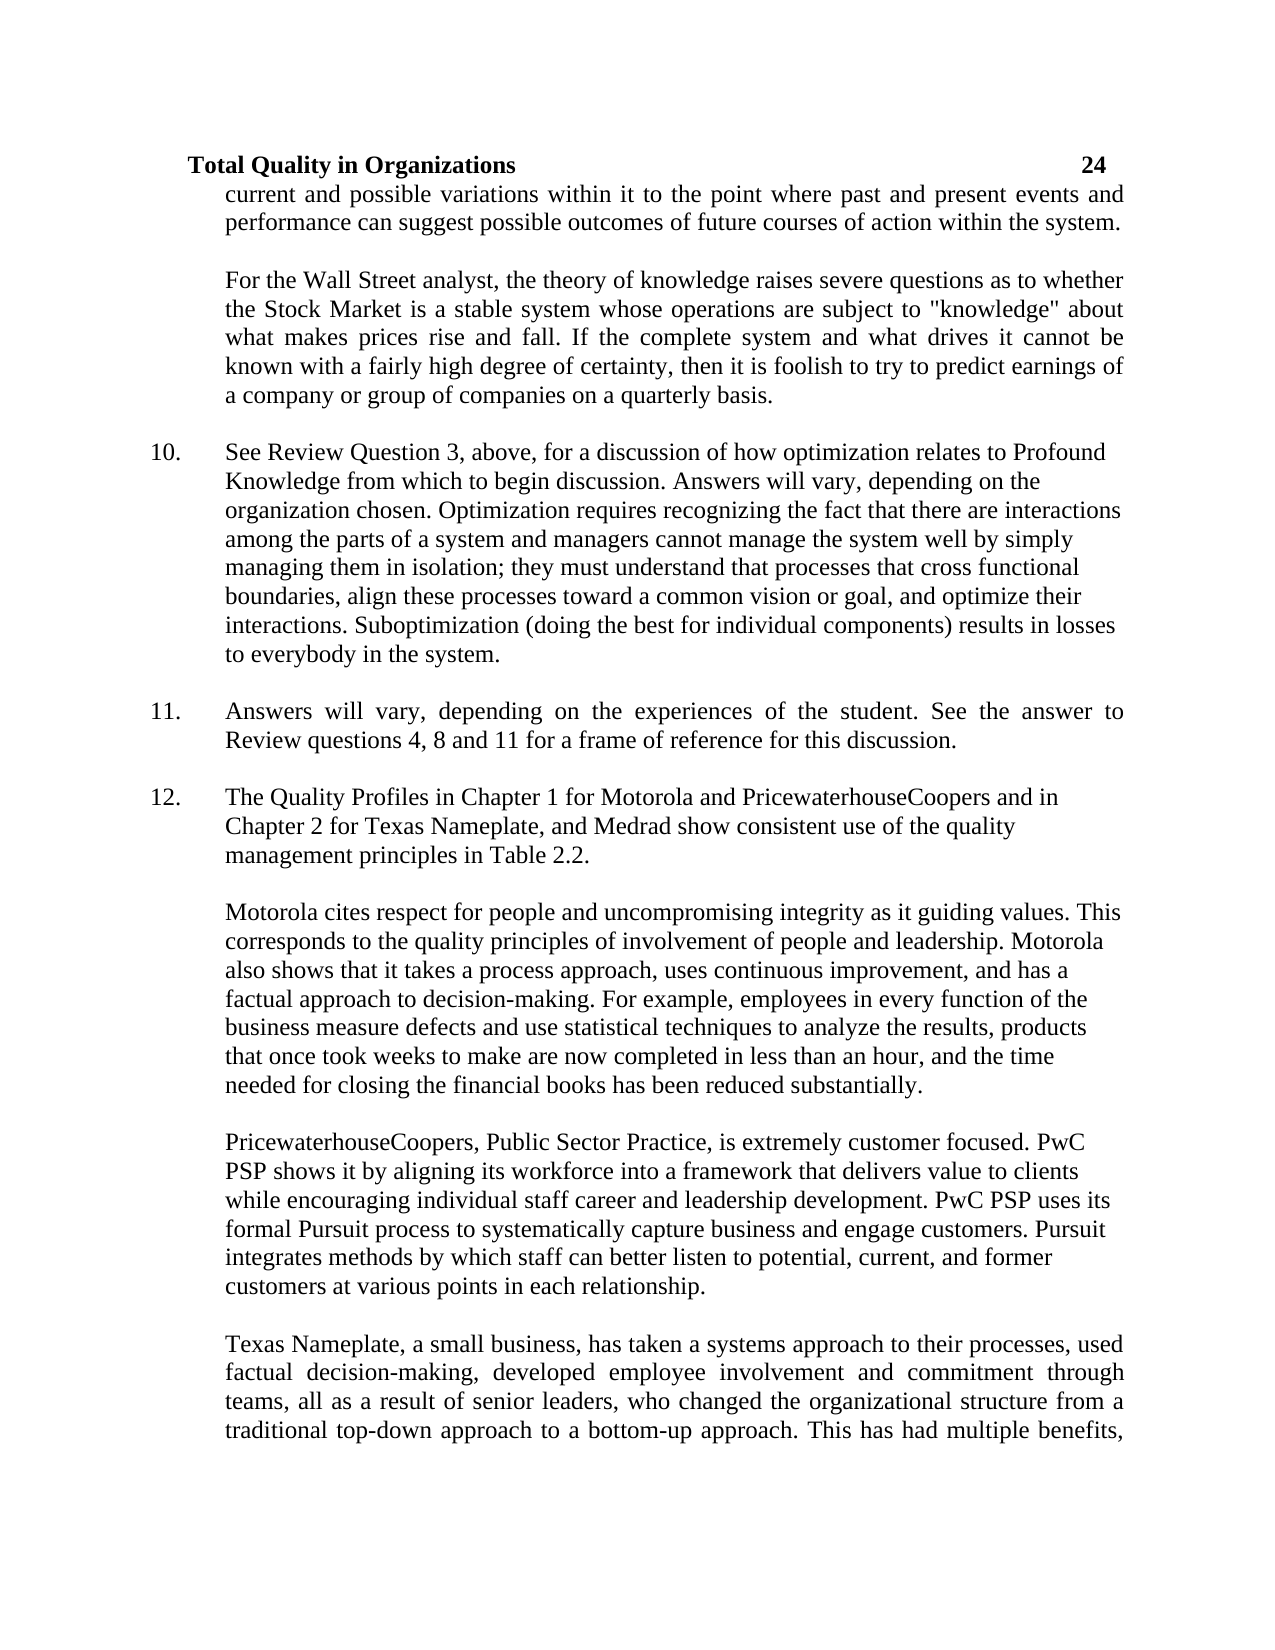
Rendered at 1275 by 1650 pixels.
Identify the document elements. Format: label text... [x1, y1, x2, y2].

list 11. Answers will vary, depending on the experiences of the student. See the answer to Review questions 4, 8 and 11 for a frame of reference for this discussion. [150, 696, 1125, 754]
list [225, 1329, 1125, 1444]
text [150, 179, 1125, 236]
text PricewaterhouseCoopers, Public Sector Practice, is extremely customer focused. PwC PSP shows it by aligning its workforce into a framework that delivers value to clients while encouraging individual staff career and leadership development. PwC PSP uses its formal Pursuit process to systematically capture business and engage customers. Pursuit integrates methods by which staff can better listen to potential, current, and former customers at various points in each relationship. [150, 1127, 1125, 1300]
text For the Wall Street analyst, the theory of knowledge raises severe questions as to whether the Stock Market is a stable system whose operations are subject to "knowledge" about what makes prices rise and fall. If the complete system and what drives it cannot be known with a fairly high degree of certainty, then it is foolish to try to predict earnings of a company or group of companies on a quarterly basis. [150, 265, 1125, 409]
text Motorola cites respect for people and uncompromising integrity as it guiding values. This corresponds to the quality principles of involvement of people and leadership. Motorola also shows that it takes a process approach, uses continuous improvement, and has a factual approach to decision-making. For example, employees in every function of the business measure defects and use statistical techniques to analyze the results, products that once took weeks to make are now completed in less than an hour, and the time needed for closing the financial books has been reduced substantially. [150, 897, 1125, 1099]
text 12. The Quality Profiles in Chapter 1 for Motorola and PricewaterhouseCoopers and in Chapter 2 for Texas Nameplate, and Medrad show consistent use of the quality management principles in Table 2.2. [150, 782, 1125, 869]
text 10. See Review Question 3, above, for a discussion of how optimization relates to Profound Knowledge from which to begin discussion. Answers will vary, depending on the organization chosen. Optimization requires recognizing the fact that there are interactions among the parts of a system and managers cannot manage the system well by simply managing them in isolation; they must understand that processes that cross functional boundaries, align these processes toward a common vision or goal, and optimize their interactions. Suboptimization (doing the best for individual components) results in losses to everybody in the system. [150, 437, 1125, 667]
